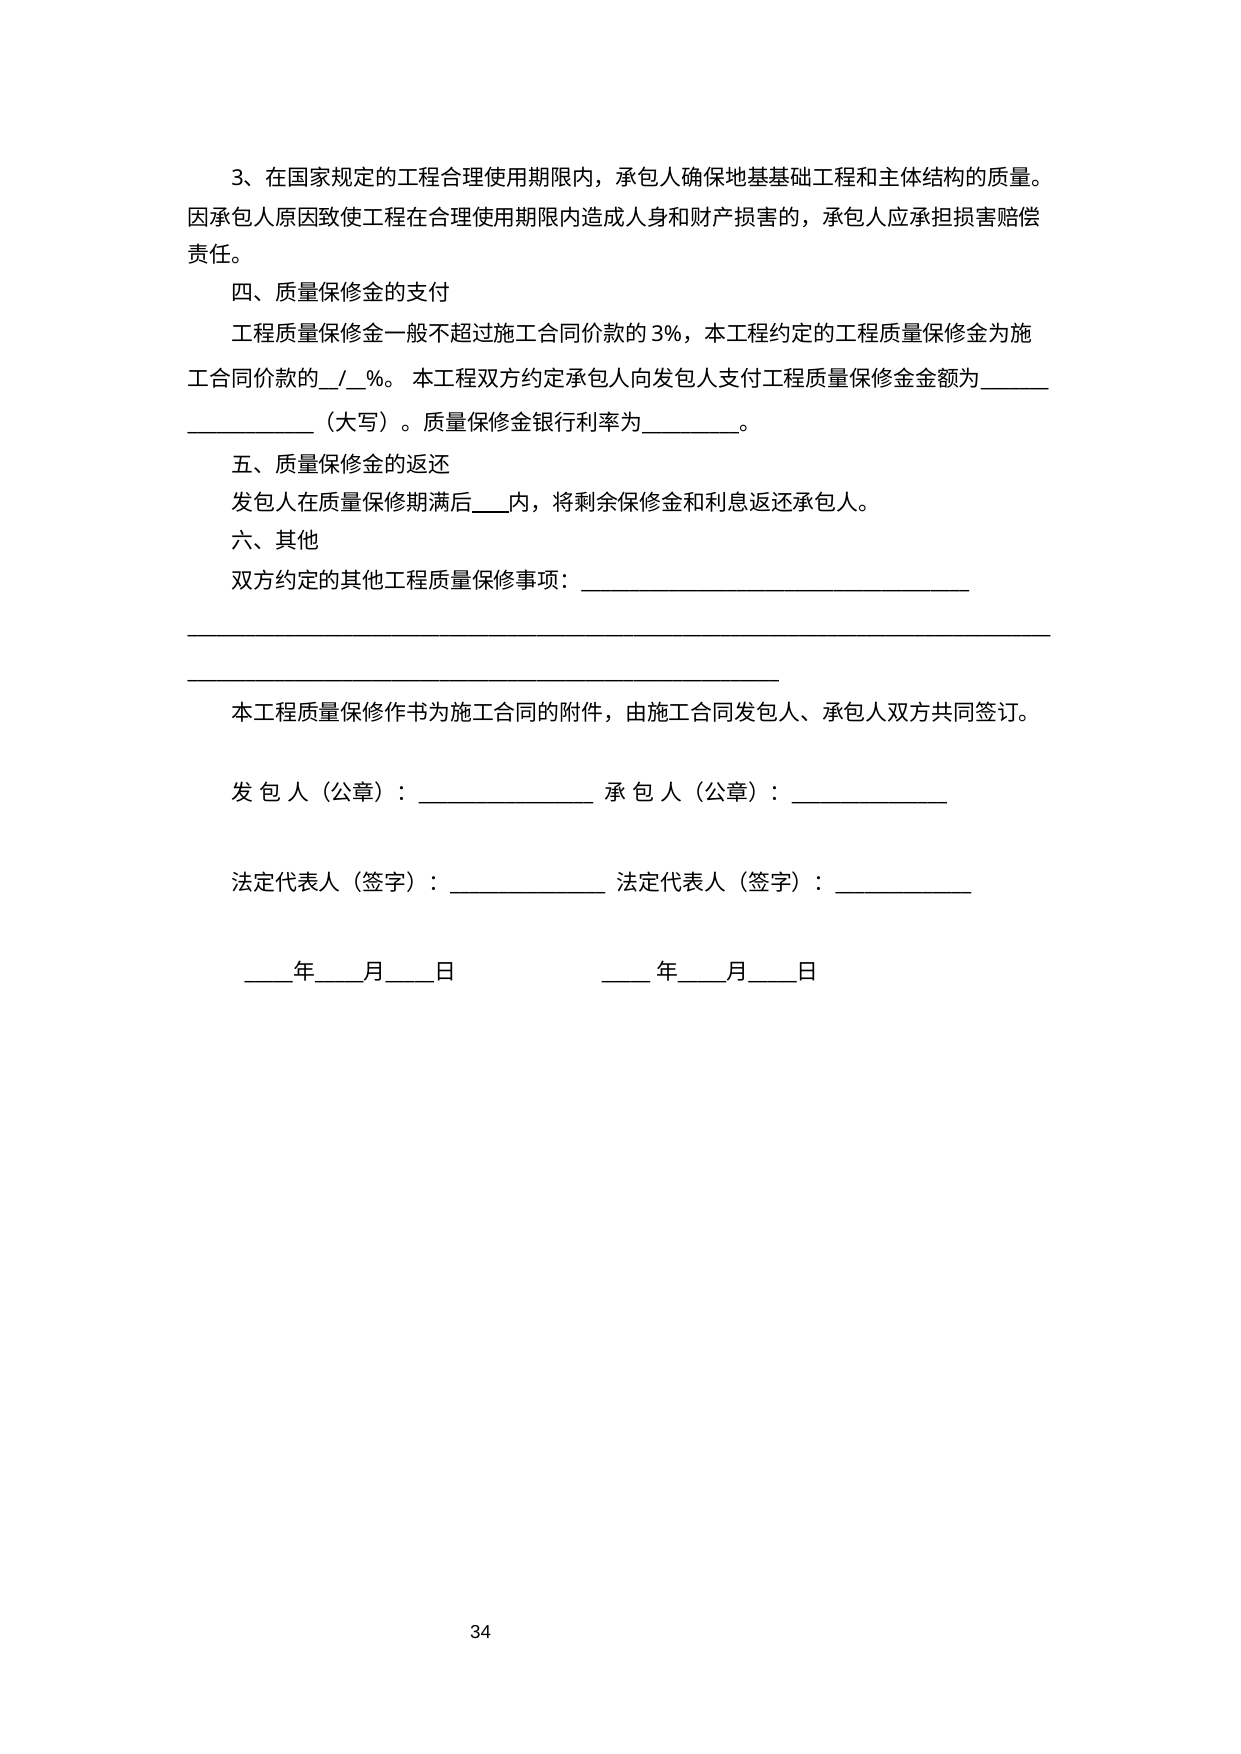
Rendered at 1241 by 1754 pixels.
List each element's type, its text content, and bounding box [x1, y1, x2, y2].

text 工程质量保修金一般不超过施工合同价款的3%，本工程约定的工程质量保修金为施工合同价款的__/__%。 本工程双方约定承包人向发包人支付工程质量保修金金额为____________________（大写）。质量保修金银行利率为__________。 [187, 318, 1053, 437]
text 发包人在质量保修期满后 内，将剩余保修金和利息返还承包人。 [187, 490, 1053, 515]
text 本工程质量保修作书为施工合同的附件，由施工合同发包人、承包人双方共同签订。 [187, 699, 1053, 724]
text 发 包 人（公章）：__________________ 承 包 人（公章）：________________ [187, 777, 1053, 807]
text _____年_____月_____日 _____ 年_____月_____日 [187, 956, 1053, 986]
text 法定代表人（签字）：________________ 法定代表人（签字）：______________ [187, 867, 1053, 896]
text 双方约定的其他工程质量保修事项：________________________________________ [187, 565, 1053, 595]
text ______________________________________________________________________________________________________________________________________________________ [187, 610, 1053, 684]
text 五、质量保修金的返还 [187, 452, 1053, 477]
text 四、质量保修金的支付 [187, 280, 1053, 305]
text 3、在国家规定的工程合理使用期限内，承包人确保地基基础工程和主体结构的质量。因承包人原因致使工程在合理使用期限内造成人身和财产损害的，承包人应承担损害赔偿责任。 [187, 162, 1053, 267]
text 六、其他 [187, 527, 1053, 553]
